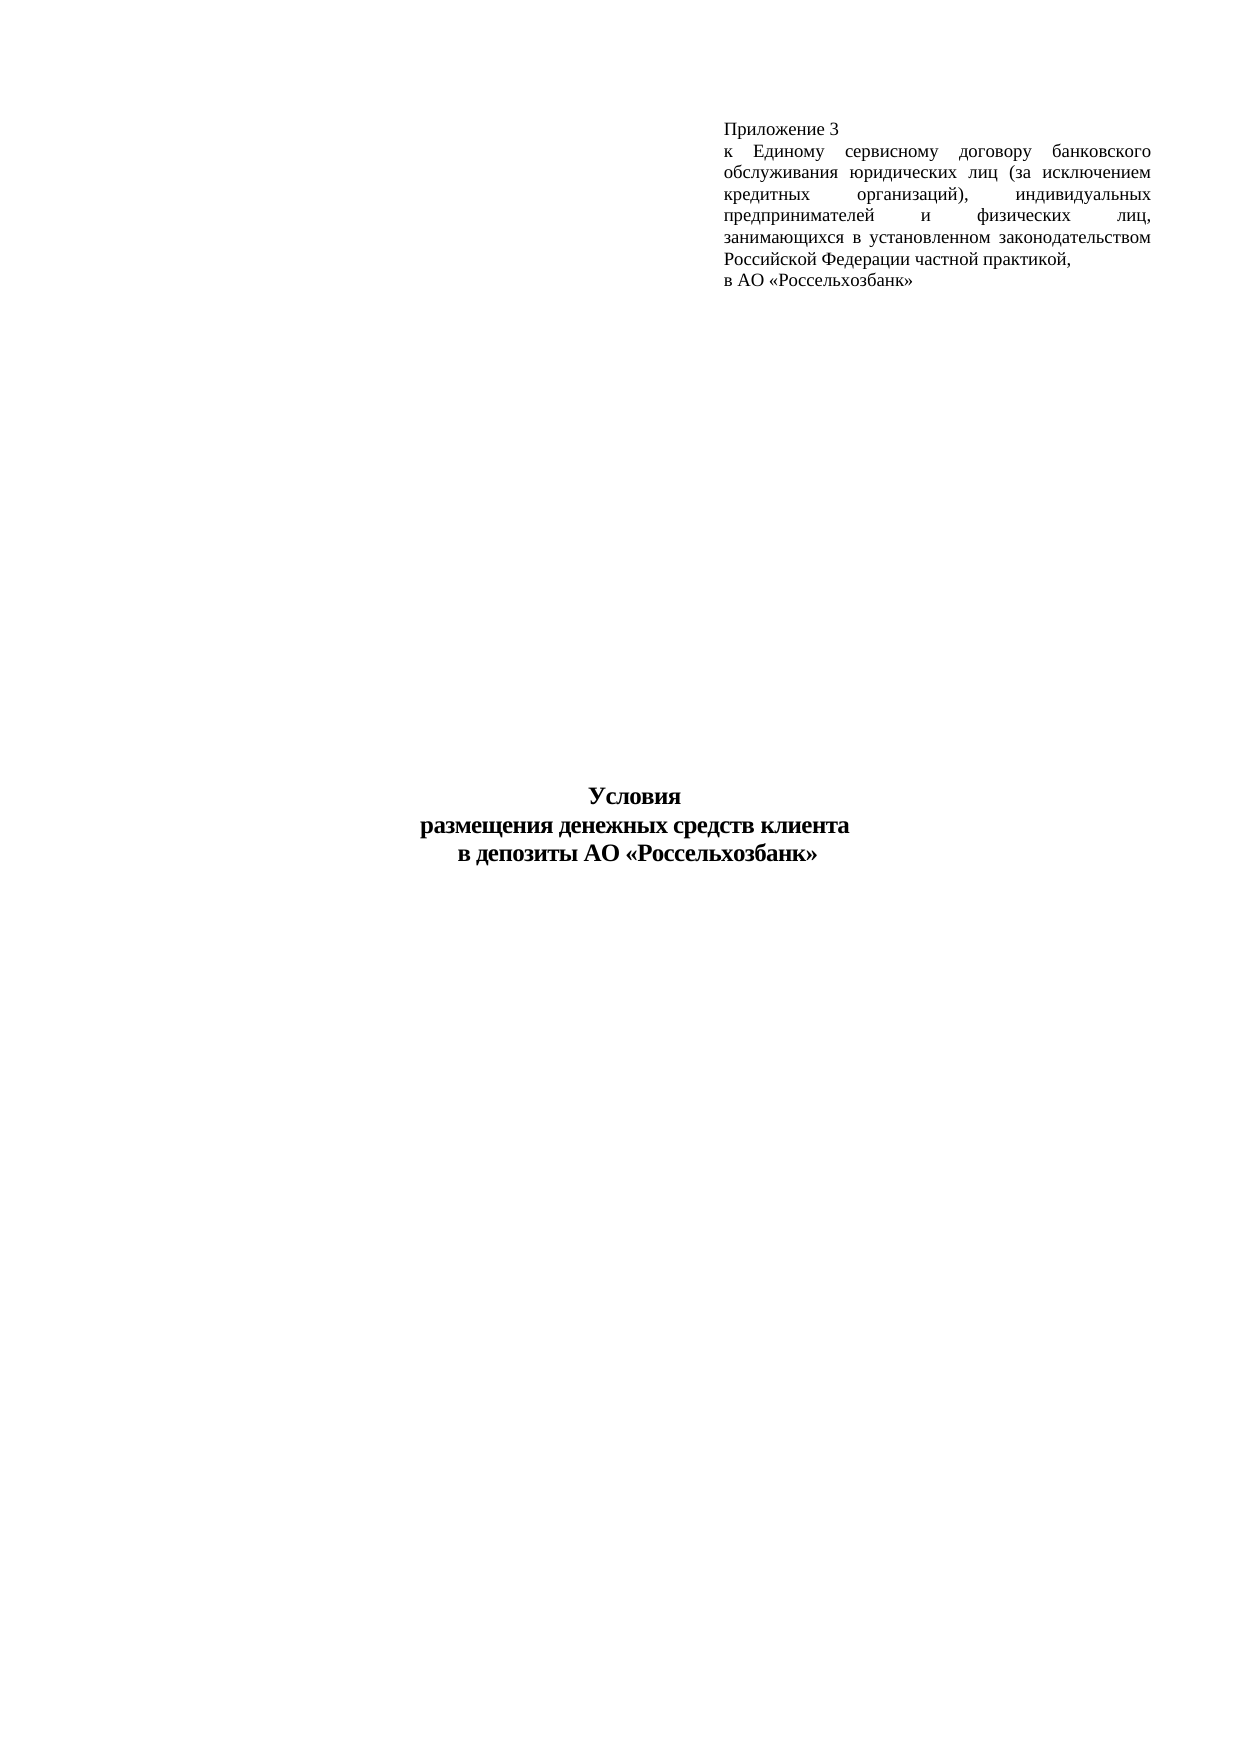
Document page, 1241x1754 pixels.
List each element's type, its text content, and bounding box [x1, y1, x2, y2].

text Приложение 3 [723, 118, 1152, 140]
text в АО «Россельхозбанк» [723, 269, 1152, 291]
text размещения денежных средств клиента в депозиты АО «Россельхозбанк» [118, 810, 1152, 867]
text к Единому сервисному договору банковского обслуживания юридических лиц (за исключением кредитных организаций), индивидуальных предпринимателей и физических лиц, занимающихся в установленном законодательством Российской Федерации частной практикой, [723, 140, 1152, 269]
text Условия [118, 781, 1152, 810]
